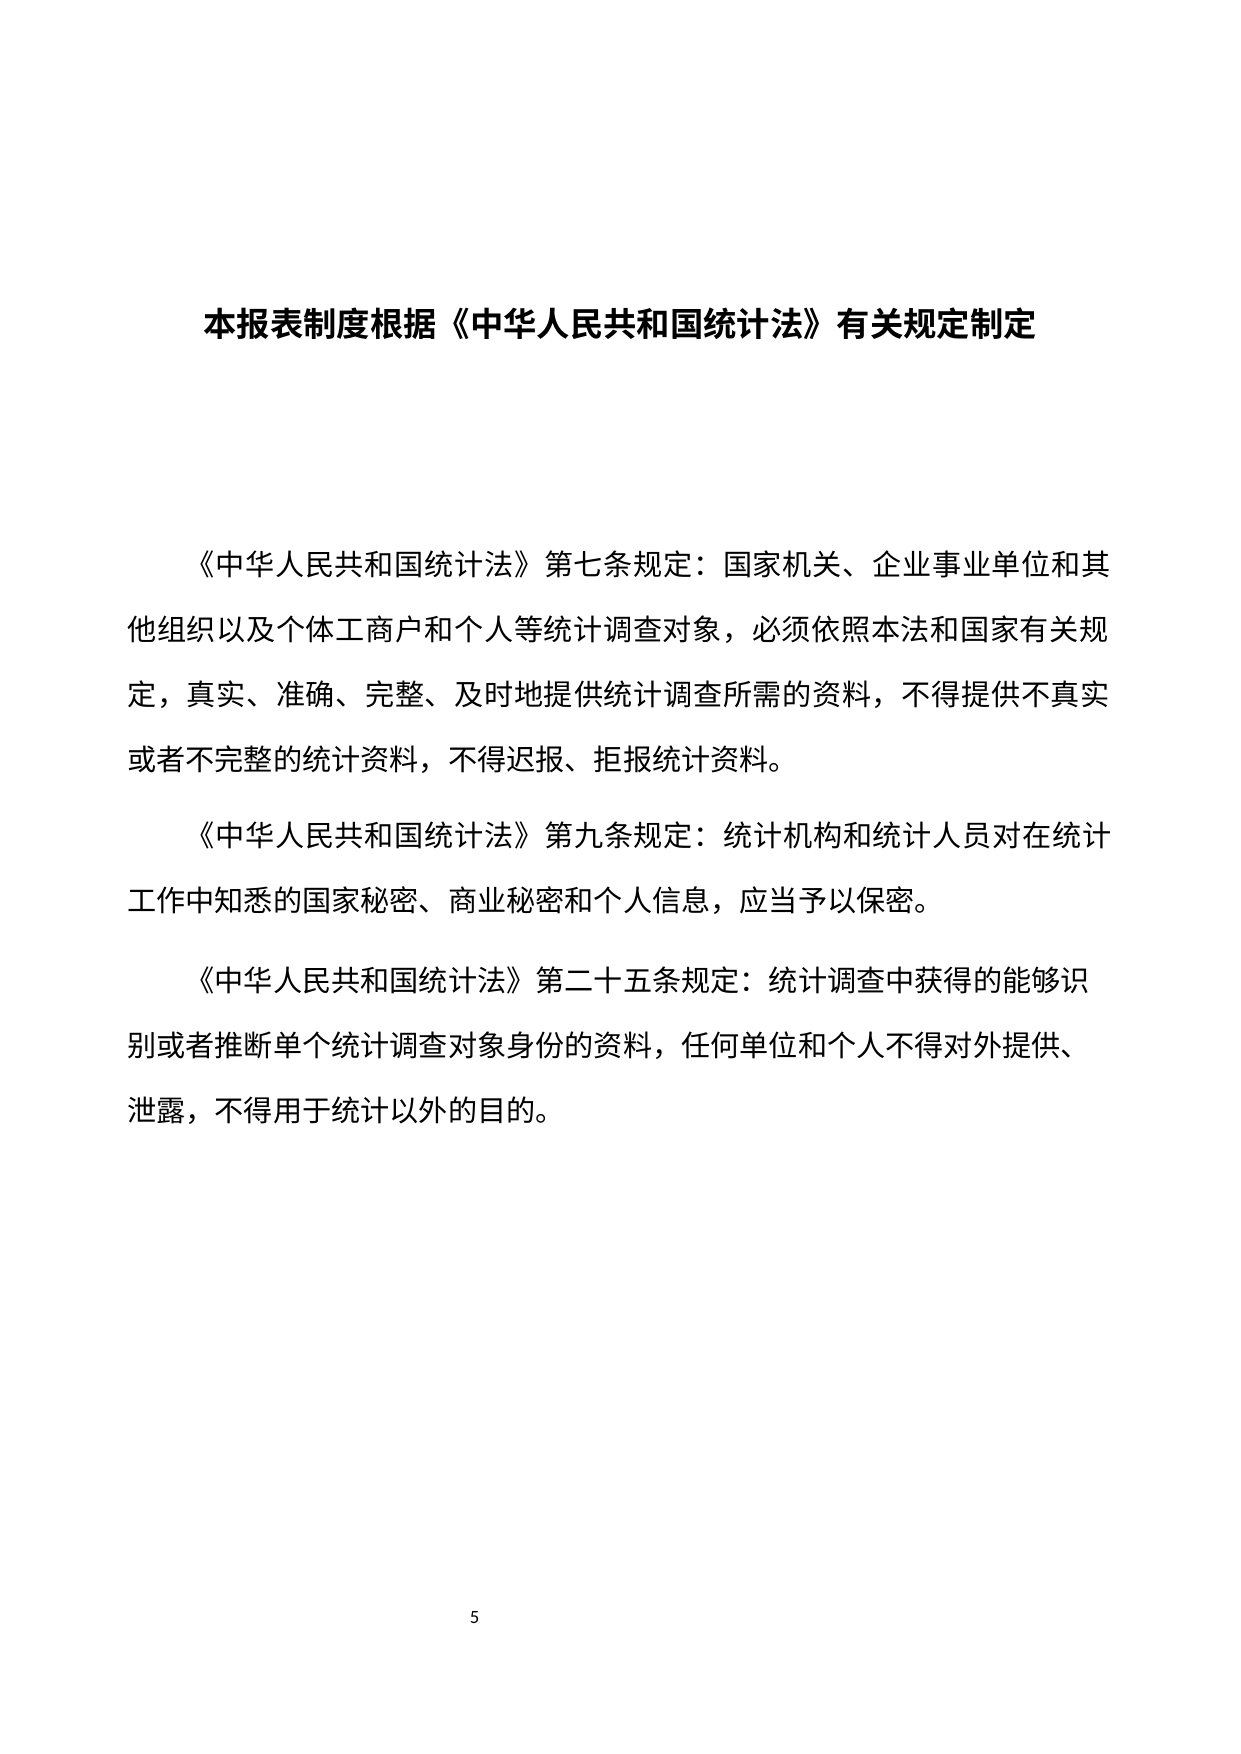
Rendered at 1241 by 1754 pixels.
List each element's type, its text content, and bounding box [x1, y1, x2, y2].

text 《中华人民共和国统计法》第九条规定：统计机构和统计人员对在统计工作中知悉的国家秘密、商业秘密和个人信息，应当予以保密。 [127, 801, 1112, 931]
text 本报表制度根据《中华人民共和国统计法》有关规定制定 [127, 289, 1112, 354]
text 《中华人民共和国统计法》第七条规定：国家机关、企业事业单位和其他组织以及个体工商户和个人等统计调查对象，必须依照本法和国家有关规定，真实、准确、完整、及时地提供统计调查所需的资料，不得提供不真实或者不完整的统计资料，不得迟报、拒报统计资料。 [127, 531, 1112, 791]
text 《中华人民共和国统计法》第二十五条规定：统计调查中获得的能够识别或者推断单个统计调查对象身份的资料，任何单位和个人不得对外提供、泄露，不得用于统计以外的目的。 [127, 947, 1112, 1142]
